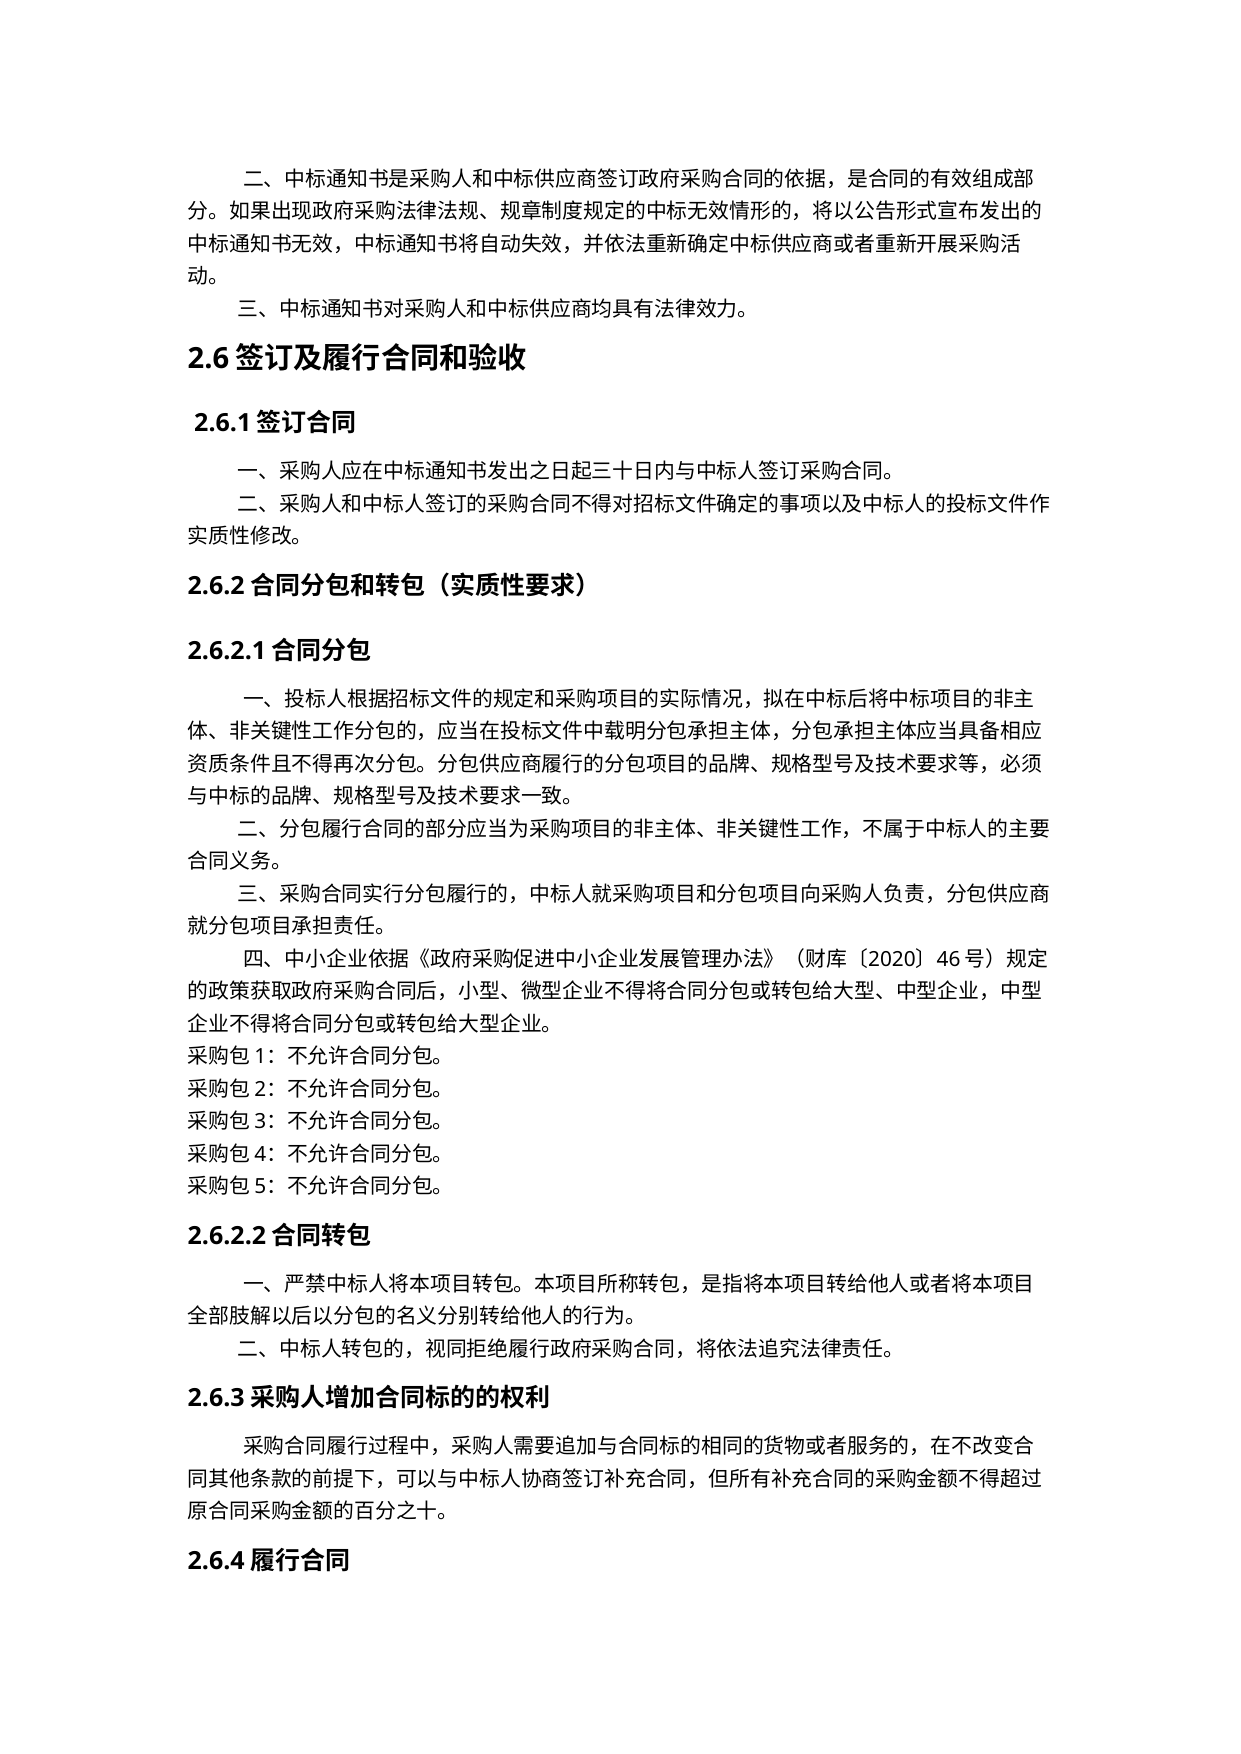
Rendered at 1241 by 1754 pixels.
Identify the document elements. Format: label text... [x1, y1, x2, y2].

text 采购包1：不允许合同分包。 [187, 1039, 1053, 1072]
text 2.6.3采购人增加合同标的的权利 [187, 1364, 1053, 1429]
text 采购包3：不允许合同分包。 [187, 1104, 1053, 1137]
text 2.6.2.1合同分包 [187, 617, 1053, 682]
text 三、采购合同实行分包履行的，中标人就采购项目和分包项目向采购人负责，分包供应商就分包项目承担责任。 [187, 877, 1053, 942]
text 采购包4：不允许合同分包。 [187, 1137, 1053, 1169]
text 四、中小企业依据《政府采购促进中小企业发展管理办法》（财库〔2020〕46号）规定的政策获取政府采购合同后，小型、微型企业不得将合同分包或转包给大型、中型企业，中型企业不得将合同分包或转包给大型企业。 [187, 942, 1053, 1039]
text 二、中标人转包的，视同拒绝履行政府采购合同，将依法追究法律责任。 [187, 1332, 1053, 1364]
text 2.6.4履行合同 [187, 1527, 1053, 1592]
text 二、中标通知书是采购人和中标供应商签订政府采购合同的依据，是合同的有效组成部分。如果出现政府采购法律法规、规章制度规定的中标无效情形的，将以公告形式宣布发出的中标通知书无效，中标通知书将自动失效，并依法重新确定中标供应商或者重新开展采购活动。 [187, 162, 1053, 292]
text 二、分包履行合同的部分应当为采购项目的非主体、非关键性工作，不属于中标人的主要合同义务。 [187, 812, 1053, 877]
text 采购包5：不允许合同分包。 [187, 1169, 1053, 1202]
text 2.6.1签订合同 [187, 389, 1053, 454]
text 一、采购人应在中标通知书发出之日起三十日内与中标人签订采购合同。 [187, 454, 1053, 487]
text 2.6.2.2合同转包 [187, 1202, 1053, 1267]
text 采购合同履行过程中，采购人需要追加与合同标的相同的货物或者服务的，在不改变合同其他条款的前提下，可以与中标人协商签订补充合同，但所有补充合同的采购金额不得超过原合同采购金额的百分之十。 [187, 1429, 1053, 1527]
text 2.6签订及履行合同和验收 [187, 324, 1053, 389]
text 一、投标人根据招标文件的规定和采购项目的实际情况，拟在中标后将中标项目的非主体、非关键性工作分包的，应当在投标文件中载明分包承担主体，分包承担主体应当具备相应资质条件且不得再次分包。分包供应商履行的分包项目的品牌、规格型号及技术要求等，必须与中标的品牌、规格型号及技术要求一致。 [187, 682, 1053, 812]
text 采购包2：不允许合同分包。 [187, 1072, 1053, 1104]
text 一、严禁中标人将本项目转包。本项目所称转包，是指将本项目转给他人或者将本项目全部肢解以后以分包的名义分别转给他人的行为。 [187, 1267, 1053, 1332]
text 二、采购人和中标人签订的采购合同不得对招标文件确定的事项以及中标人的投标文件作实质性修改。 [187, 487, 1053, 552]
text 三、中标通知书对采购人和中标供应商均具有法律效力。 [187, 292, 1053, 324]
text 2.6.2合同分包和转包（实质性要求） [187, 552, 1053, 617]
